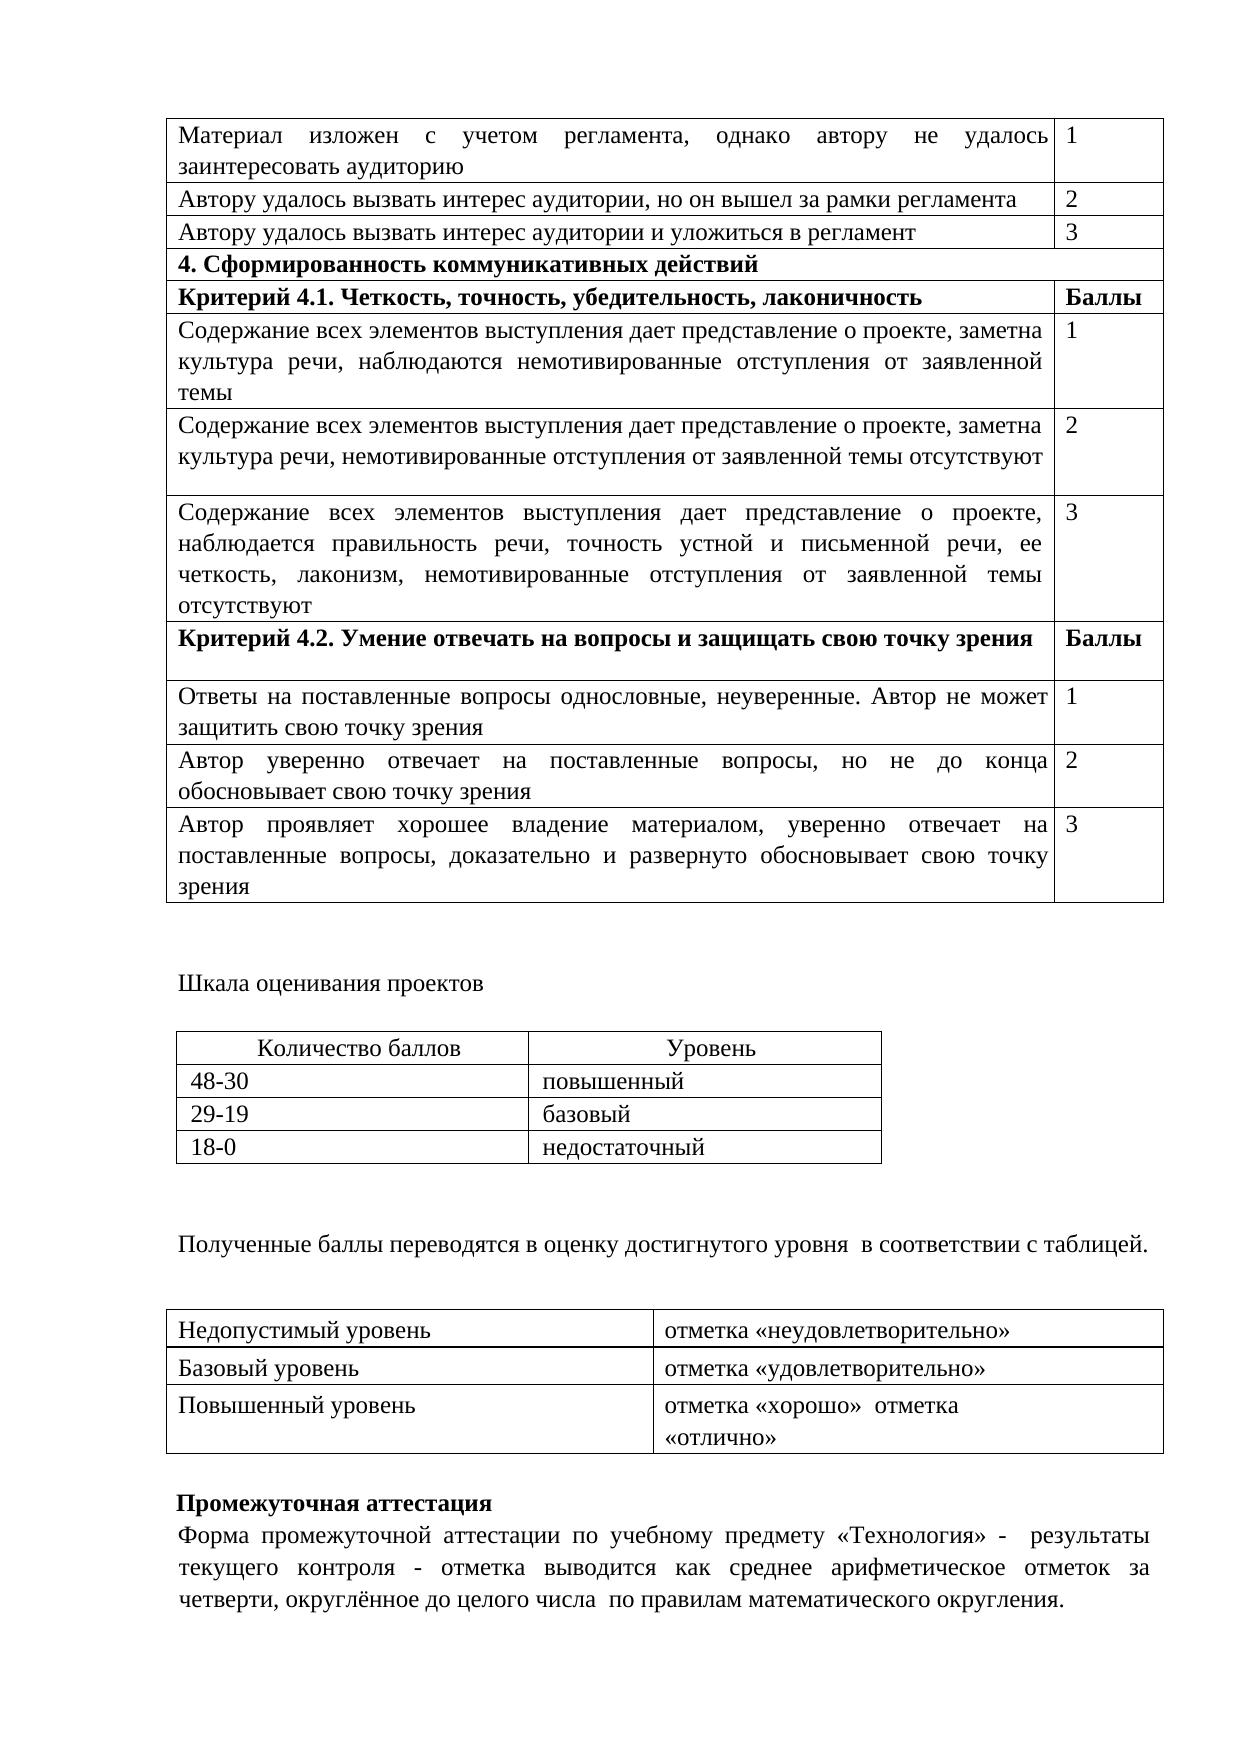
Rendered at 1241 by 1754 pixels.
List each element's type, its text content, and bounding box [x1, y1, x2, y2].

table_cell Баллы [1055, 622, 1163, 679]
table_cell 1 [1055, 681, 1163, 743]
table_cell 1 [1055, 119, 1163, 182]
table_cell Содержание всех элементов выступления дает представление о проекте, наблюдается правильность речи, точность устной и письменной речи, ее четкость, лаконизм, немотивированные отступления от заявленной темы отсутствуют [167, 496, 1054, 621]
table_header Недопустимый уровень [167, 1310, 653, 1346]
table_header Уровень [529, 1032, 881, 1064]
table_cell Критерий 4.2. Умение отвечать на вопросы и защищать свою точку зрения [167, 622, 1054, 679]
table_cell 1 [1055, 314, 1163, 408]
table_cell базовый [529, 1098, 881, 1130]
subtitle Промежуточная аттестация [176, 1488, 1152, 1517]
table_cell Автору удалось вызвать интерес аудитории, но он вышел за рамки регламента [167, 183, 1054, 215]
table_cell Автору удалось вызвать интерес аудитории и уложиться в регламент [167, 216, 1054, 248]
table_cell 2 [1055, 409, 1163, 495]
table_cell 2 [1055, 183, 1163, 215]
table_cell 29-19 [177, 1098, 528, 1130]
table_cell Автор уверенно отвечает на поставленные вопросы, но не до конца обосновывает свою точку зрения [167, 745, 1054, 807]
table_cell повышенный [529, 1065, 881, 1097]
text Полученные баллы переводятся в оценку достигнутого уровня в соответствии с таблицей. [178, 1229, 1151, 1258]
table_cell Баллы [1055, 281, 1163, 313]
text Форма промежуточной аттестации по учебному предмету «Технология» - результаты текущего контроля - отметка выводится как среднее арифметическое отметок за четверти, округлённое до целого числа по правилам математического округления. [178, 1521, 1151, 1613]
table_cell Автор проявляет хорошее владение материалом, уверенно отвечает на поставленные вопросы, доказательно и развернуто обосновывает свою точку зрения [167, 808, 1054, 902]
table_cell 18-0 [177, 1131, 528, 1163]
table_cell 3 [1055, 808, 1163, 902]
table_cell недостаточный [529, 1131, 881, 1163]
table_cell отметка «хорошо» отметка «отлично» [654, 1385, 1163, 1453]
table_header отметка «неудовлетворительно» [654, 1310, 1163, 1346]
table_header Количество баллов [177, 1032, 528, 1064]
table_cell 48-30 [177, 1065, 528, 1097]
table_cell Содержание всех элементов выступления дает представление о проекте, заметна культура речи, наблюдаются немотивированные отступления от заявленной темы [167, 314, 1054, 408]
table_cell Критерий 4.1. Четкость, точность, убедительность, лаконичность [167, 281, 1054, 313]
table_cell 4. Сформированность коммуникативных действий [167, 249, 1163, 280]
table_cell 3 [1055, 216, 1163, 248]
table_cell 2 [1055, 745, 1163, 807]
table_cell отметка «удовлетворительно» [654, 1348, 1163, 1384]
table_cell Повышенный уровень [167, 1385, 653, 1453]
table_cell Материал изложен с учетом регламента, однако автору не удалось заинтересовать аудиторию [167, 119, 1054, 182]
text Шкала оценивания проектов [178, 968, 1151, 996]
table_cell Содержание всех элементов выступления дает представление о проекте, заметна культура речи, немотивированные отступления от заявленной темы отсутствуют [167, 409, 1054, 495]
table_cell Ответы на поставленные вопросы однословные, неуверенные. Автор не может защитить свою точку зрения [167, 681, 1054, 743]
table_cell Базовый уровень [167, 1348, 653, 1384]
table_cell 3 [1055, 496, 1163, 621]
